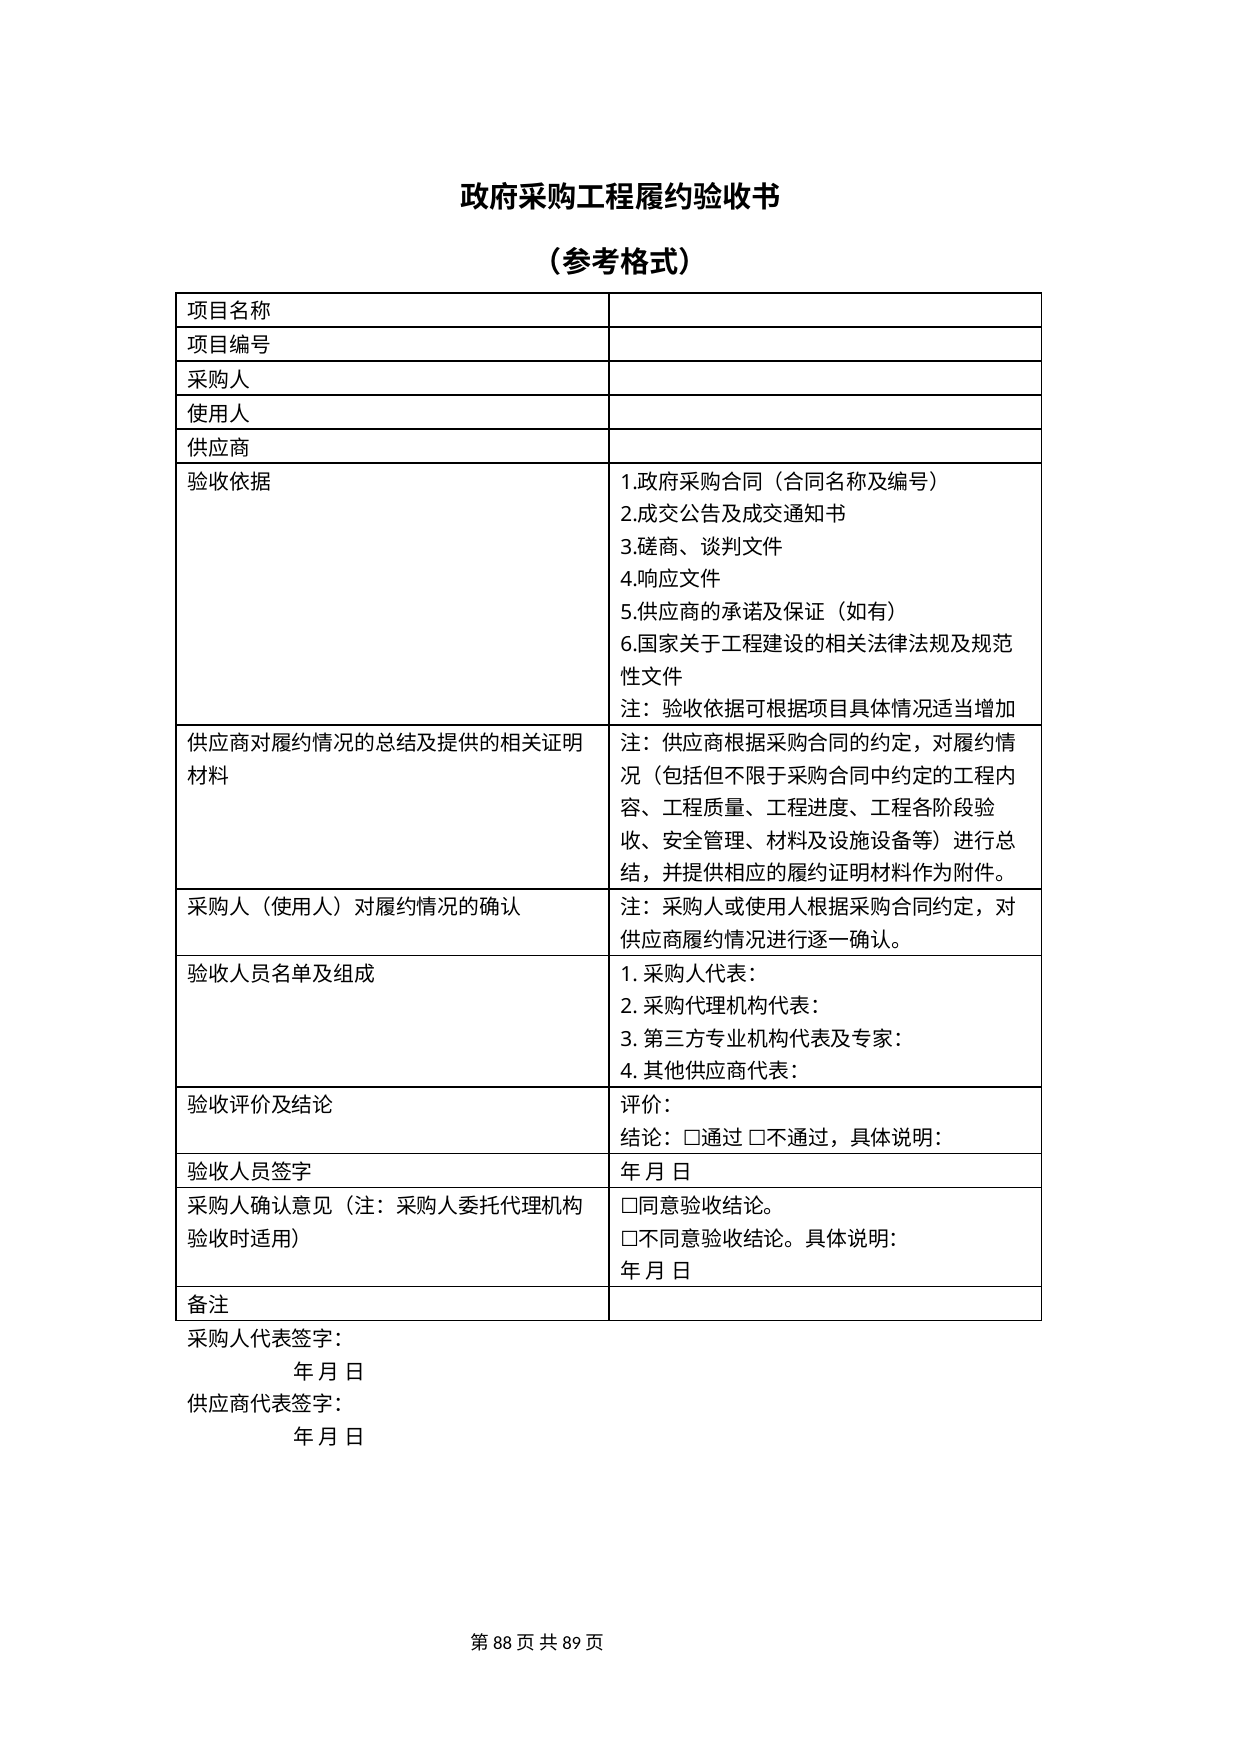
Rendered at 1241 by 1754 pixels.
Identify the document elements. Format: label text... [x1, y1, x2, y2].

table_cell 采购人确认意见（注：采购人委托代理机构验收时适用） [177, 1188, 608, 1286]
table_cell 评价： 结论：☐通过 ☐不通过，具体说明： [610, 1088, 1041, 1153]
table_cell 注：供应商根据采购合同的约定，对履约情况（包括但不限于采购合同中约定的工程内容、工程质量、工程进度、工程各阶段验收、安全管理、材料及设施设备等）进行总结，并提供相应的履约证明材料作为附件。 [610, 726, 1041, 888]
table_cell 供应商 [177, 430, 608, 462]
table_cell ☐同意验收结论。 ☐不同意验收结论。具体说明： 年 月 日 [610, 1188, 1041, 1286]
table_cell [610, 362, 1041, 394]
table_header 项目名称 [177, 294, 608, 326]
table_cell 1. 采购人代表： 2. 采购代理机构代表： 3. 第三方专业机构代表及专家： 4. 其他供应商代表： [610, 956, 1041, 1086]
table_cell 使用人 [177, 396, 608, 428]
text 年 月 日 [187, 1419, 1053, 1451]
table_cell 注：采购人或使用人根据采购合同约定，对供应商履约情况进行逐一确认。 [610, 890, 1041, 954]
text （参考格式） [187, 227, 1053, 292]
table_cell [610, 328, 1041, 360]
table_cell [610, 1287, 1041, 1320]
table_cell 供应商对履约情况的总结及提供的相关证明材料 [177, 726, 608, 888]
table_cell 验收人员名单及组成 [177, 956, 608, 1086]
table_cell 验收人员签字 [177, 1154, 608, 1187]
table_cell 年 月 日 [610, 1154, 1041, 1187]
text 供应商代表签字： [187, 1386, 1053, 1419]
table_cell 采购人（使用人）对履约情况的确认 [177, 890, 608, 954]
text 政府采购工程履约验收书 [187, 162, 1053, 227]
table_cell 备注 [177, 1287, 608, 1320]
table_header [610, 294, 1041, 326]
table_cell 项目编号 [177, 328, 608, 360]
table_cell 1.政府采购合同（合同名称及编号） 2.成交公告及成交通知书 3.磋商、谈判文件 4.响应文件 5.供应商的承诺及保证（如有） 6.国家关于工程建设的相关法律法规及规范性文件 注：验收依据可根据项目具体情况适当增加 [610, 464, 1041, 724]
table_cell 验收评价及结论 [177, 1088, 608, 1153]
table_cell [610, 396, 1041, 428]
table_cell [610, 430, 1041, 462]
text 采购人代表签字： [187, 1321, 1053, 1354]
table_cell 采购人 [177, 362, 608, 394]
text 年 月 日 [187, 1354, 1053, 1386]
table_cell 验收依据 [177, 464, 608, 724]
